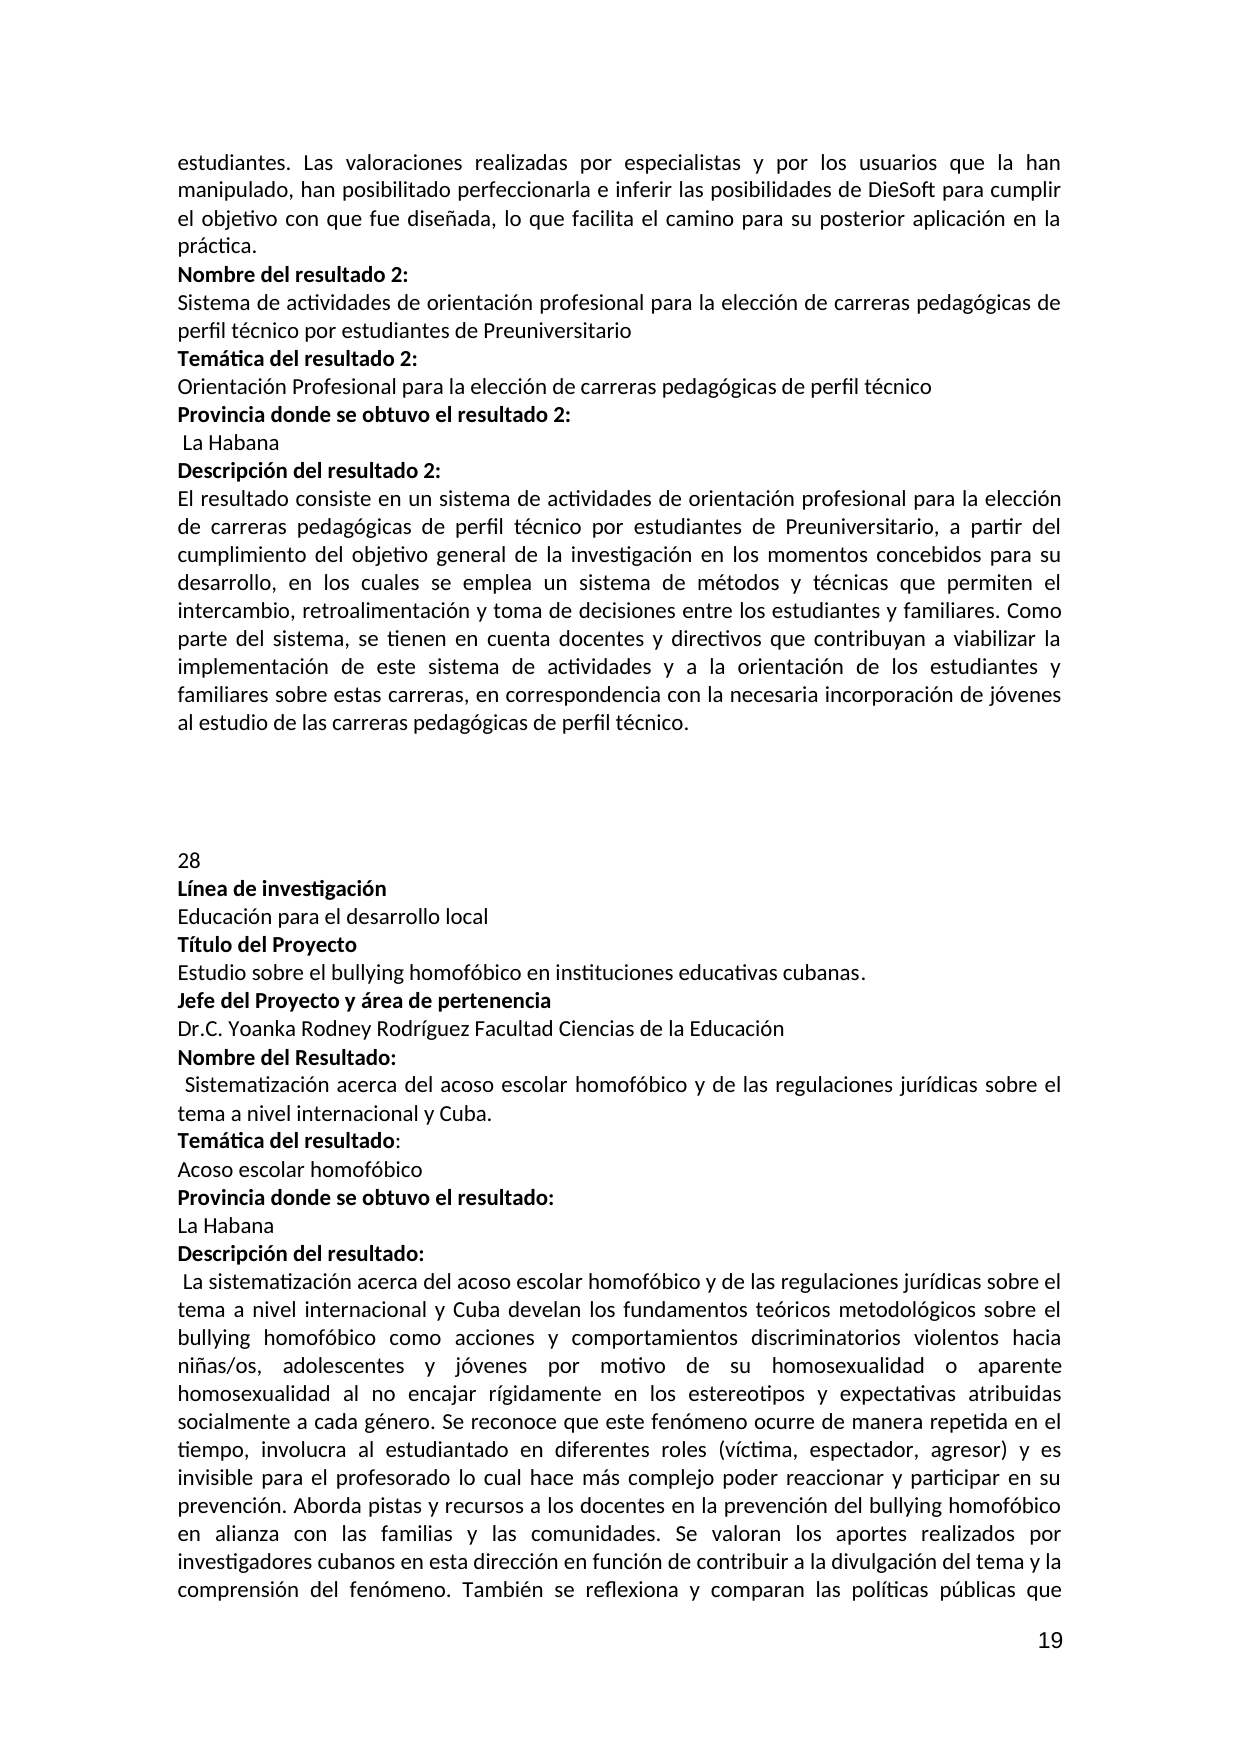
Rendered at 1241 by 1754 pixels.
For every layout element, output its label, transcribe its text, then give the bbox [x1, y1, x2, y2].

text La Habana [177, 1211, 1063, 1239]
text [177, 1267, 1063, 1603]
text Nombre del Resultado: [177, 1043, 1063, 1071]
text Dr.C. Yoanka Rodney Rodríguez Facultad Ciencias de la Educación [177, 1014, 1063, 1043]
text Temática del resultado 2: [177, 344, 1063, 372]
text Provincia donde se obtuvo el resultado: [177, 1183, 1063, 1211]
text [177, 148, 1063, 260]
text Provincia donde se obtuvo el resultado 2: [177, 400, 1063, 428]
text Nombre del resultado 2: [177, 260, 1063, 288]
text Acoso escolar homofóbico [177, 1155, 1063, 1183]
text Educación para el desarrollo local [177, 902, 1063, 931]
text La Habana [177, 428, 1063, 456]
text Sistema de actividades de orientación profesional para la elección de carreras pedagógicas de perfil técnico por estudiantes de Preuniversitario [177, 288, 1063, 344]
text Estudio sobre el bullying homofóbico en instituciones educativas cubanas. [177, 958, 1063, 987]
text Línea de investigación [177, 874, 1063, 902]
text El resultado consiste en un sistema de actividades de orientación profesional para la elección de carreras pedagógicas de perfil técnico por estudiantes de Preuniversitario, a partir del cumplimiento del objetivo general de la investigación en los momentos concebidos para su desarrollo, en los cuales se emplea un sistema de métodos y técnicas que permiten el intercambio, retroalimentación y toma de decisiones entre los estudiantes y familiares. Como parte del sistema, se tienen en cuenta docentes y directivos que contribuyan a viabilizar la implementación de este sistema de actividades y a la orientación de los estudiantes y familiares sobre estas carreras, en correspondencia con la necesaria incorporación de jóvenes al estudio de las carreras pedagógicas de perfil técnico. [177, 484, 1063, 736]
text Descripción del resultado 2: [177, 456, 1063, 484]
text Título del Proyecto [177, 931, 1063, 958]
text Sistematización acerca del acoso escolar homofóbico y de las regulaciones jurídicas sobre el tema a nivel internacional y Cuba. [177, 1071, 1063, 1127]
text Orientación Profesional para la elección de carreras pedagógicas de perfil técnico [177, 372, 1063, 400]
text 28 [177, 846, 1063, 874]
text Temática del resultado: [177, 1127, 1063, 1155]
text Jefe del Proyecto y área de pertenencia [177, 987, 1063, 1014]
text Descripción del resultado: [177, 1239, 1063, 1267]
